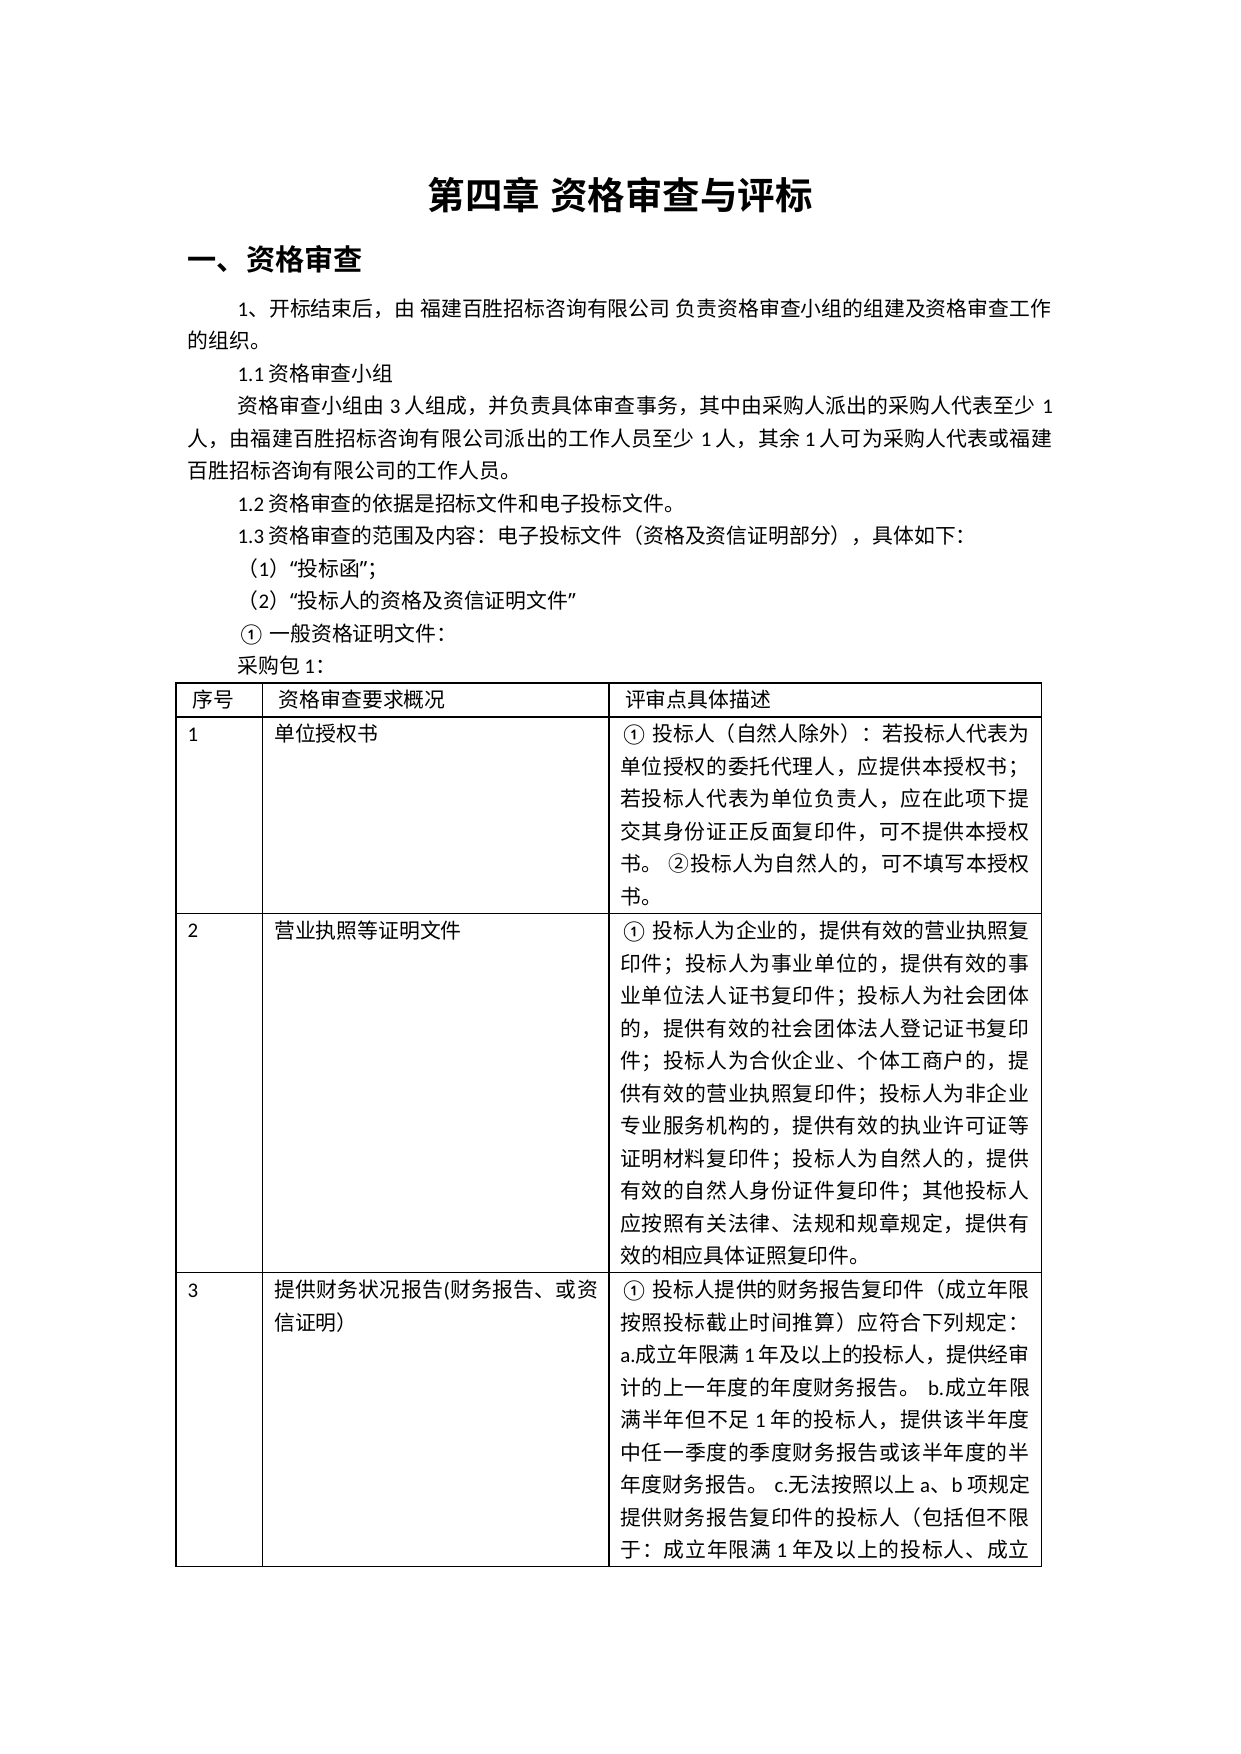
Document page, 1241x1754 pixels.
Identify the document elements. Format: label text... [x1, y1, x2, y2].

table_header 资格审查要求概况 [263, 684, 608, 716]
table_cell 营业执照等证明文件 [263, 914, 608, 1272]
table_header 评审点具体描述 [610, 684, 1041, 716]
text 1、开标结束后，由 福建百胜招标咨询有限公司 负责资格审查小组的组建及资格审查工作的组织。 [187, 292, 1053, 357]
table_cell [610, 1273, 1041, 1566]
table_cell 2 [177, 914, 262, 1272]
table_cell 单位授权书 [263, 718, 608, 913]
table_cell 1 [177, 718, 262, 913]
table_header 序号 [177, 684, 262, 716]
table_cell ①投标人（自然人除外）：若投标人代表为单位授权的委托代理人，应提供本授权书；若投标人代表为单位负责人，应在此项下提交其身份证正反面复印件，可不提供本授权书。 ②投标人为自然人的，可不填写本授权书。 [610, 718, 1041, 913]
text 1.3资格审查的范围及内容：电子投标文件（资格及资信证明部分），具体如下： [187, 519, 1053, 552]
text 第四章 资格审查与评标 [187, 162, 1053, 227]
text 采购包1： [187, 649, 1053, 682]
text （2）“投标人的资格及资信证明文件” [187, 584, 1053, 617]
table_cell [263, 1273, 608, 1566]
text 1.1资格审查小组 [187, 357, 1053, 389]
text 资格审查小组由3人组成，并负责具体审查事务，其中由采购人派出的采购人代表至少1人，由福建百胜招标咨询有限公司派出的工作人员至少1人，其余1人可为采购人代表或福建百胜招标咨询有限公司的工作人员。 [187, 389, 1053, 487]
text 1.2资格审查的依据是招标文件和电子投标文件。 [187, 487, 1053, 519]
table_cell ①投标人为企业的，提供有效的营业执照复印件；投标人为事业单位的，提供有效的事业单位法人证书复印件；投标人为社会团体的，提供有效的社会团体法人登记证书复印件；投标人为合伙企业、个体工商户的，提供有效的营业执照复印件；投标人为非企业专业服务机构的，提供有效的执业许可证等证明材料复印件；投标人为自然人的，提供有效的自然人身份证件复印件；其他投标人应按照有关法律、法规和规章规定，提供有效的相应具体证照复印件。 [610, 914, 1041, 1272]
text ①一般资格证明文件： [187, 617, 1053, 649]
text （1）“投标函”； [187, 552, 1053, 584]
text 一、资格审查 [187, 227, 1053, 292]
table_cell 3 [177, 1273, 262, 1566]
